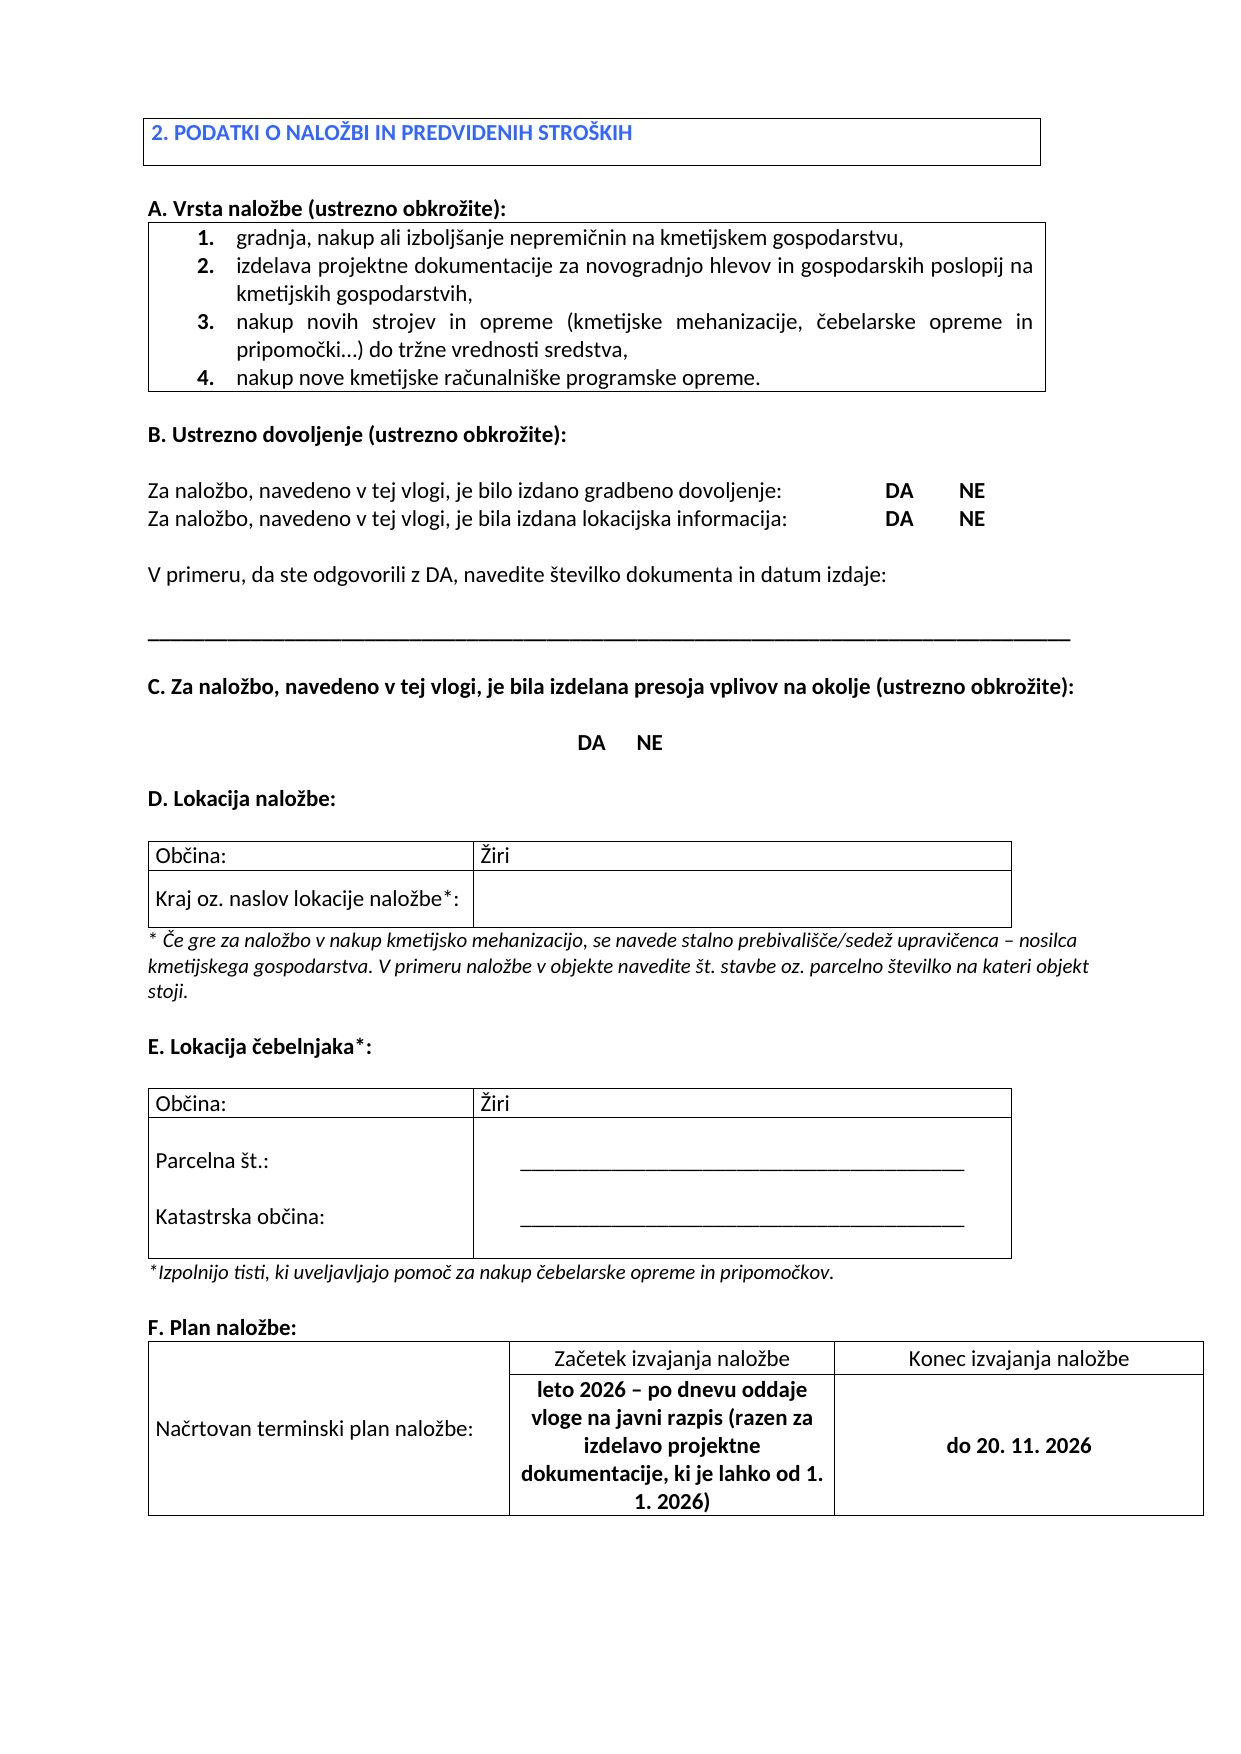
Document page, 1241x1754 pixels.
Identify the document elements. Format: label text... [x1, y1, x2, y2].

table_header Žiri [474, 1089, 1011, 1117]
text A. Vrsta naložbe (ustrezno obkrožite): [148, 194, 1093, 222]
table_header Načrtovan terminski plan naložbe: [149, 1342, 509, 1515]
text *Izpolnijo tisti, ki uveljavljajo pomoč za nakup čebelarske opreme in pripomočkov. [148, 1259, 1093, 1285]
table_header Konec izvajanja naložbe [835, 1342, 1203, 1374]
text Za naložbo, navedeno v tej vlogi, je bilo izdano gradbeno dovoljenje: DA NE [148, 476, 1093, 504]
table_cell leto 2026 – po dnevu oddaje vloge na javni razpis (razen za izdelavo projektne dokumentacije, ki je lahko od 1. 1. 2026) [510, 1375, 834, 1515]
table_cell Kraj oz. naslov lokacije naložbe*: [149, 871, 473, 927]
text * Če gre za naložbo v nakup kmetijsko mehanizacijo, se navede stalno prebivališče/sedež upravičenca – nosilca kmetijskega gospodarstva. V primeru naložbe v objekte navedite št. stavbe oz. parcelno številko na kateri objekt stoji. [148, 928, 1093, 1004]
text Za naložbo, navedeno v tej vlogi, je bila izdana lokacijska informacija: DA NE [148, 504, 1093, 532]
table_header Žiri [474, 842, 1011, 869]
table_cell Parcelna št.: Katastrska občina: [149, 1118, 473, 1258]
table_cell do 20. 11. 2026 [835, 1375, 1203, 1515]
text V primeru, da ste odgovorili z DA, navedite številko dokumenta in datum izdaje: [148, 560, 1093, 588]
text F. Plan naložbe: [148, 1313, 1093, 1341]
text C. Za naložbo, navedeno v tej vlogi, je bila izdelana presoja vplivov na okolje (ustrezno obkrožite): [148, 672, 1093, 700]
table_header Začetek izvajanja naložbe [510, 1342, 834, 1374]
table_header Občina: [149, 1089, 473, 1117]
table_cell [474, 871, 1011, 927]
table_cell _______________________________________ _______________________________________ [474, 1118, 1011, 1258]
text D. Lokacija naložbe: [148, 784, 1093, 812]
table_header gradnja, nakup ali izboljšanje nepremičnin na kmetijskem gospodarstvu, izdelava projektne dokumentacije za novogradnjo hlevov in gospodarskih poslopij na kmetijskih gospodarstvih, nakup novih strojev in opreme (kmetijske mehanizacije, čebelarske opreme in pripomočki…) do tržne vrednosti sredstva, nakup nove kmetijske računalniške programske opreme. [149, 223, 1045, 391]
table_header Občina: [149, 842, 473, 869]
text DA NE [148, 728, 1093, 756]
text _________________________________________________________________________________ [148, 616, 1093, 644]
table_cell 2. PODATKI O NALOŽBI IN PREDVIDENIH STROŠKIH [144, 119, 1040, 165]
text E. Lokacija čebelnjaka*: [148, 1032, 1093, 1060]
text B. Ustrezno dovoljenje (ustrezno obkrožite): [148, 420, 1093, 448]
